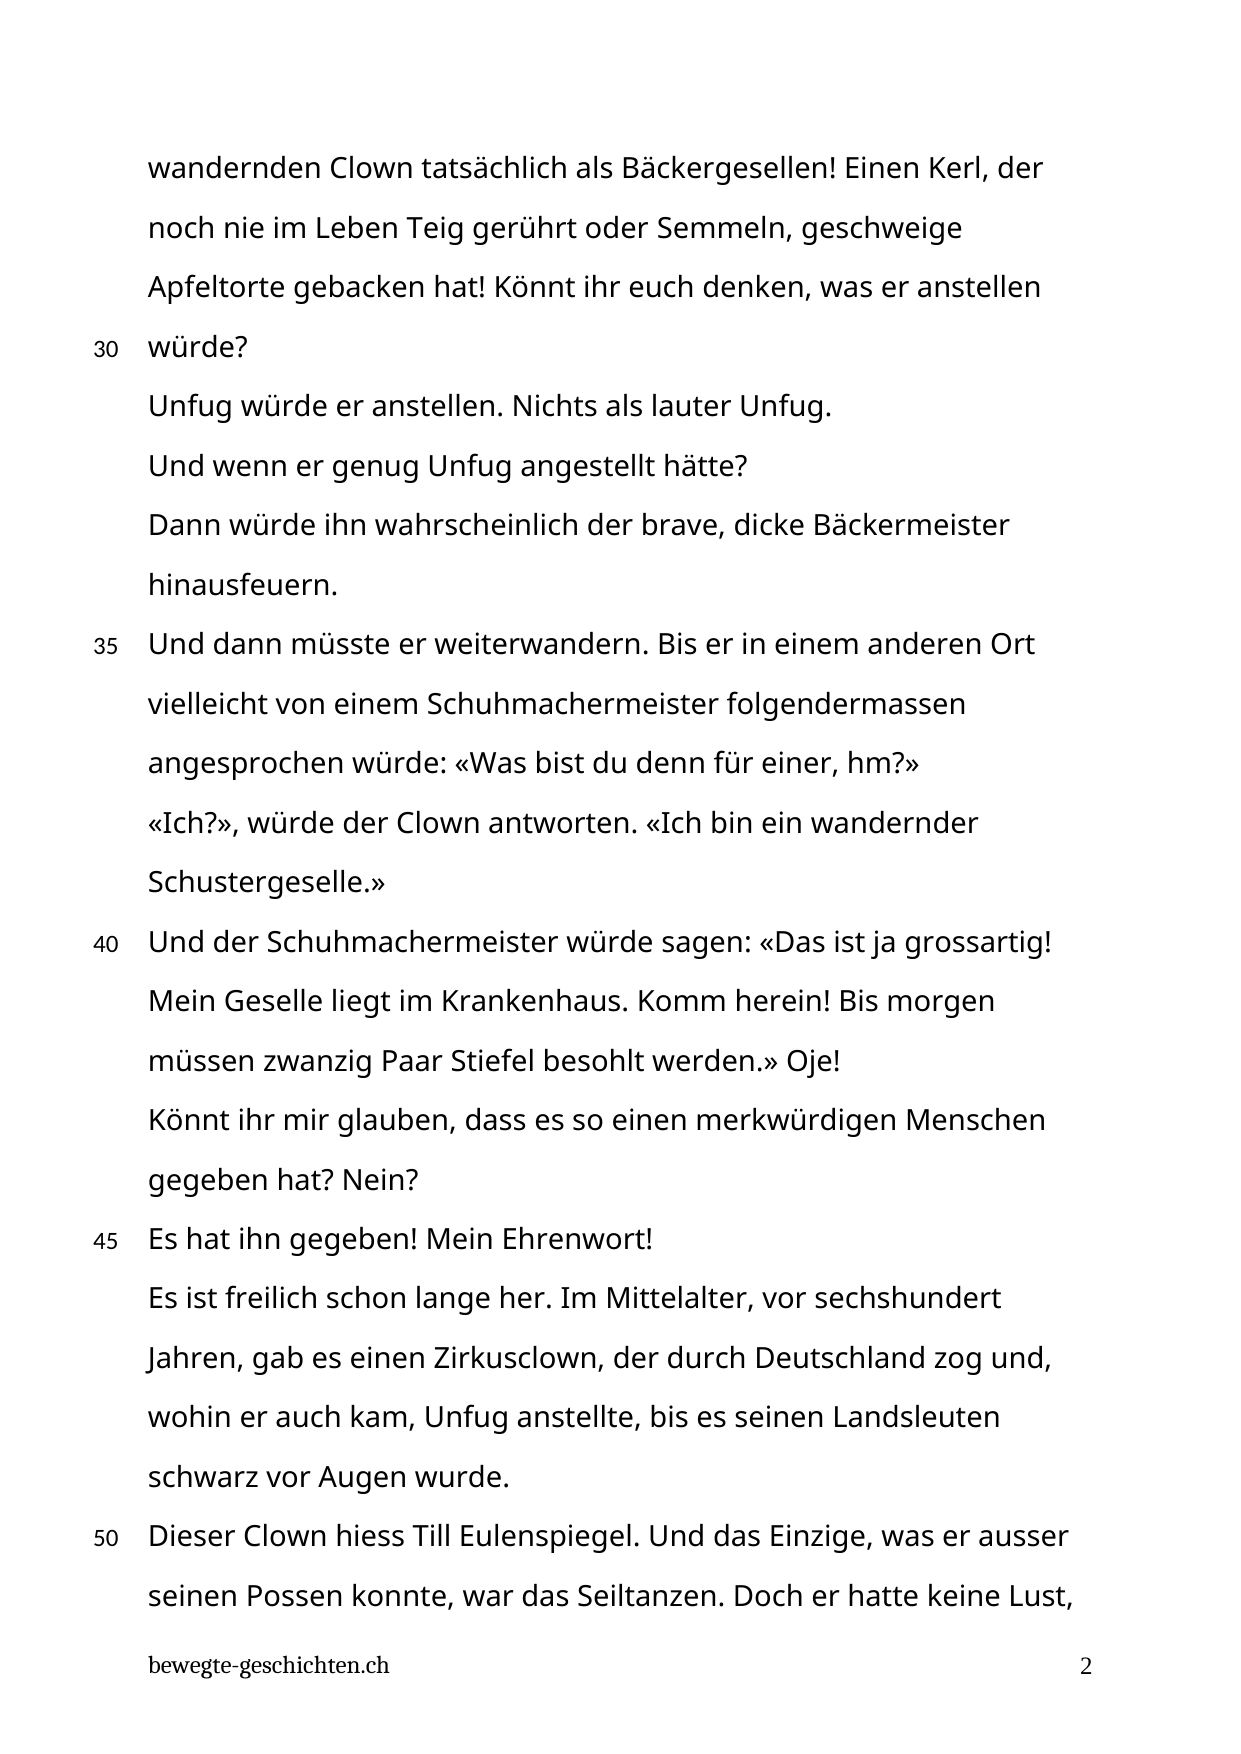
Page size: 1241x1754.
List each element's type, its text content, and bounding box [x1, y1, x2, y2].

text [148, 1516, 1092, 1615]
text Und dann müsste er weiterwandern. Bis er in einem anderen Ort vielleicht von einem Schuhmachermeister folgendermassen angesprochen würde: «Was bist du denn für einer, hm?» [148, 623, 1092, 782]
text Es hat ihn gegeben! Mein Ehrenwort! [148, 1218, 1092, 1258]
text Dann würde ihn wahrscheinlich der brave, dicke Bäckermeister hinausfeuern. [148, 504, 1092, 604]
text Es ist freilich schon lange her. Im Mittelalter, vor sechshundert Jahren, gab es einen Zirkusclown, der durch Deutschland zog und, wohin er auch kam, Unfug anstellte, bis es seinen Landsleuten schwarz vor Augen wurde. [148, 1278, 1092, 1496]
text Und wenn er genug Unfug angestellt hätte? [148, 445, 1092, 485]
text Unfug würde er anstellen. Nichts als lauter Unfug. [148, 386, 1092, 425]
text Und der Schuhmachermeister würde sagen: «Das ist ja grossartig! Mein Geselle liegt im Krankenhaus. Komm herein! Bis morgen müssen zwanzig Paar Stiefel besohlt werden.» Oje! [148, 921, 1092, 1079]
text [148, 148, 1092, 366]
text «Ich?», würde der Clown antworten. «Ich bin ein wandernder Schustergeselle.» [148, 802, 1092, 901]
text Könnt ihr mir glauben, dass es so einen merkwürdigen Menschen gegeben hat? Nein? [148, 1099, 1092, 1198]
